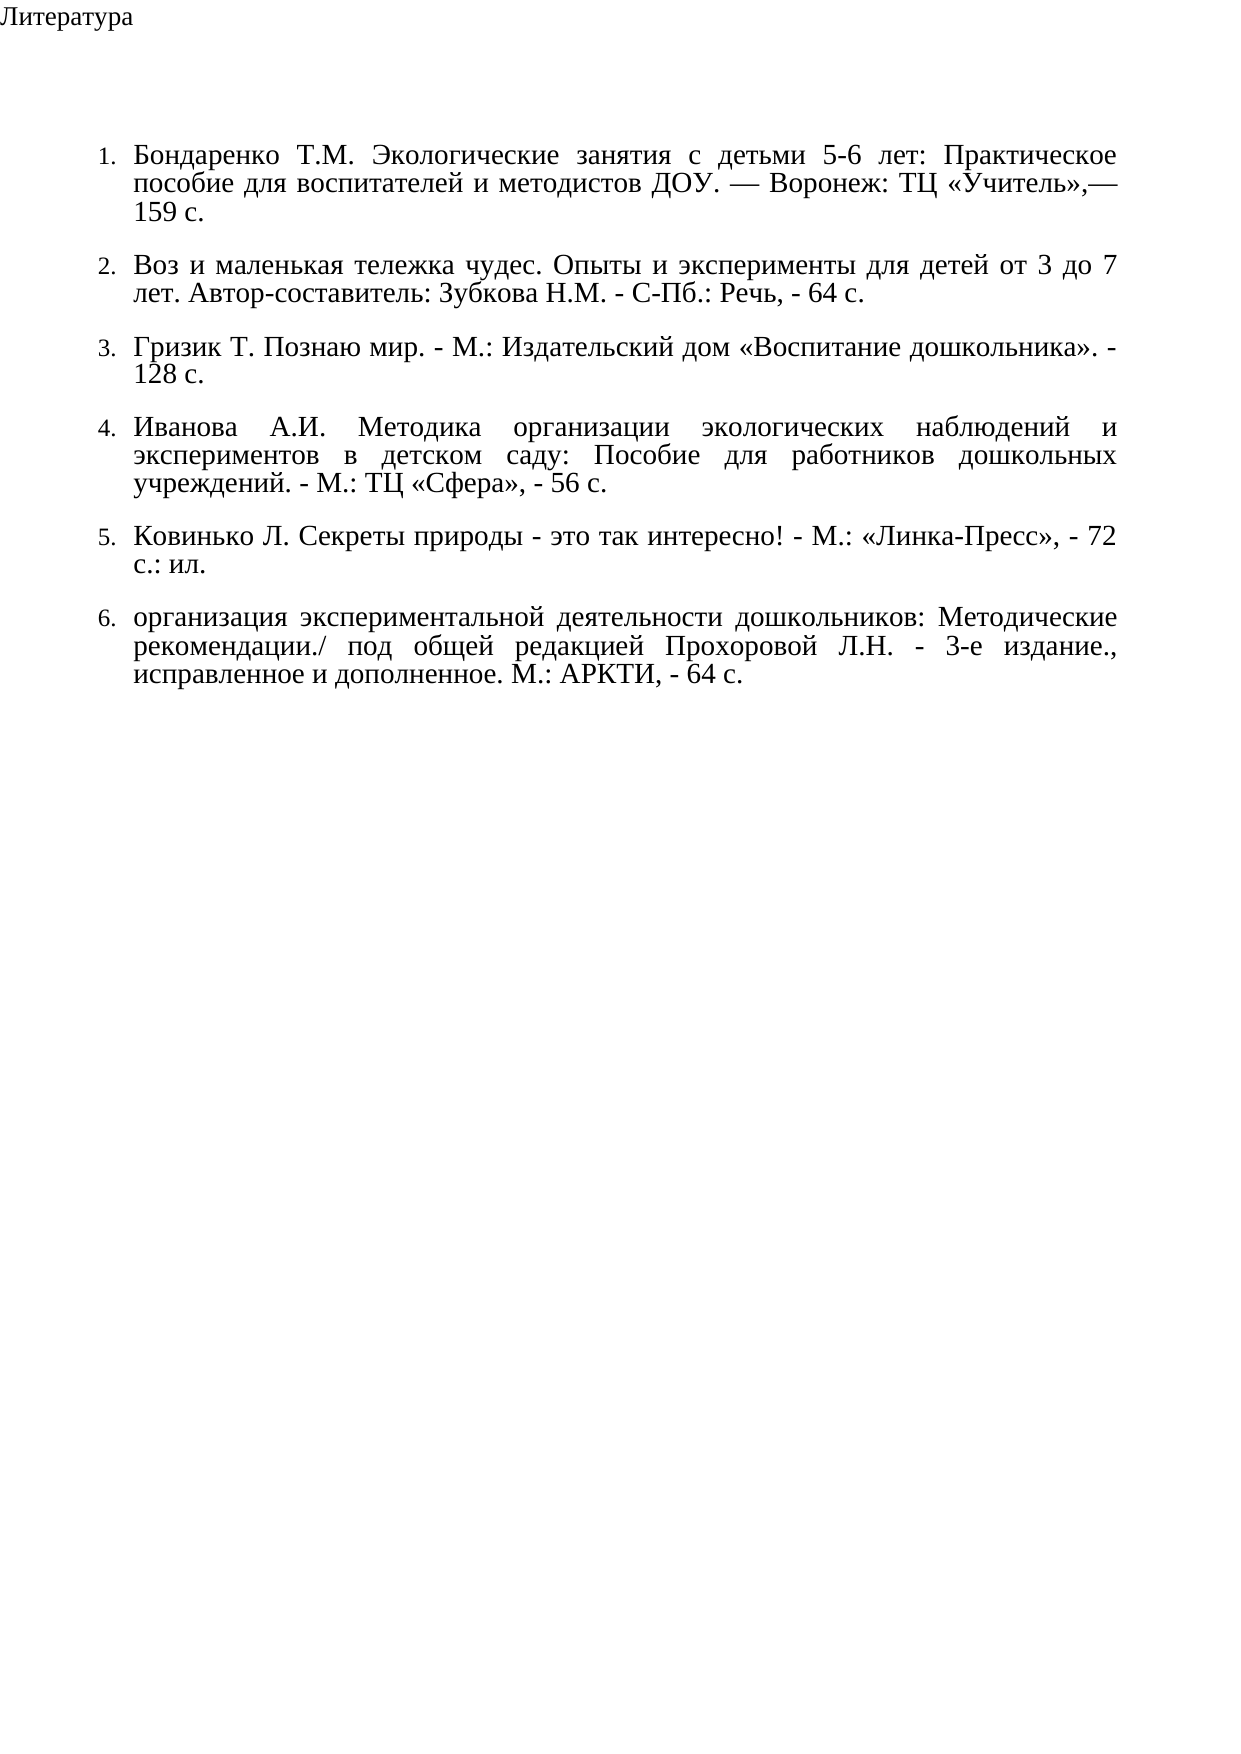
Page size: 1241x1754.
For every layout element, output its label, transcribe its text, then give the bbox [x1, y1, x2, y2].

list Иванова А.И. Методика организации экологических наблюдений и экспериментов в детском саду: Пособие для работников дошкольных учреждений. - М.: ТЦ «Сфера», - 56 с. [98, 414, 1118, 498]
list Гризик Т. Познаю мир. - М.: Издательский дом «Воспитание дошкольника». -128 с. [98, 334, 1118, 389]
list Бондаренко Т.М. Экологические занятия с детьми 5-6 лет: Практическое пособие для воспитателей и методистов ДОУ. — Воронеж: ТЦ «Учитель»,— 159 с. [98, 142, 1118, 227]
list Воз и маленькая тележка чудес. Опыты и эксперименты для детей от 3 до 7 лет. Автор-составитель: Зубкова Н.М. - C-Пб.: Речь, - 64 с. [98, 251, 1118, 308]
list Ковинько Л. Секреты природы - это так интересно! - М.: «Линка-Пресс», - 72 с.: ил. [98, 524, 1118, 579]
list организация экспериментальной деятельности дошкольников: Методические рекомендации./ под общей редакцией Прохоровой Л.Н. - 3-е издание., исправленное и дополненное. М.: АРКТИ, - 64 с. [98, 603, 1118, 689]
